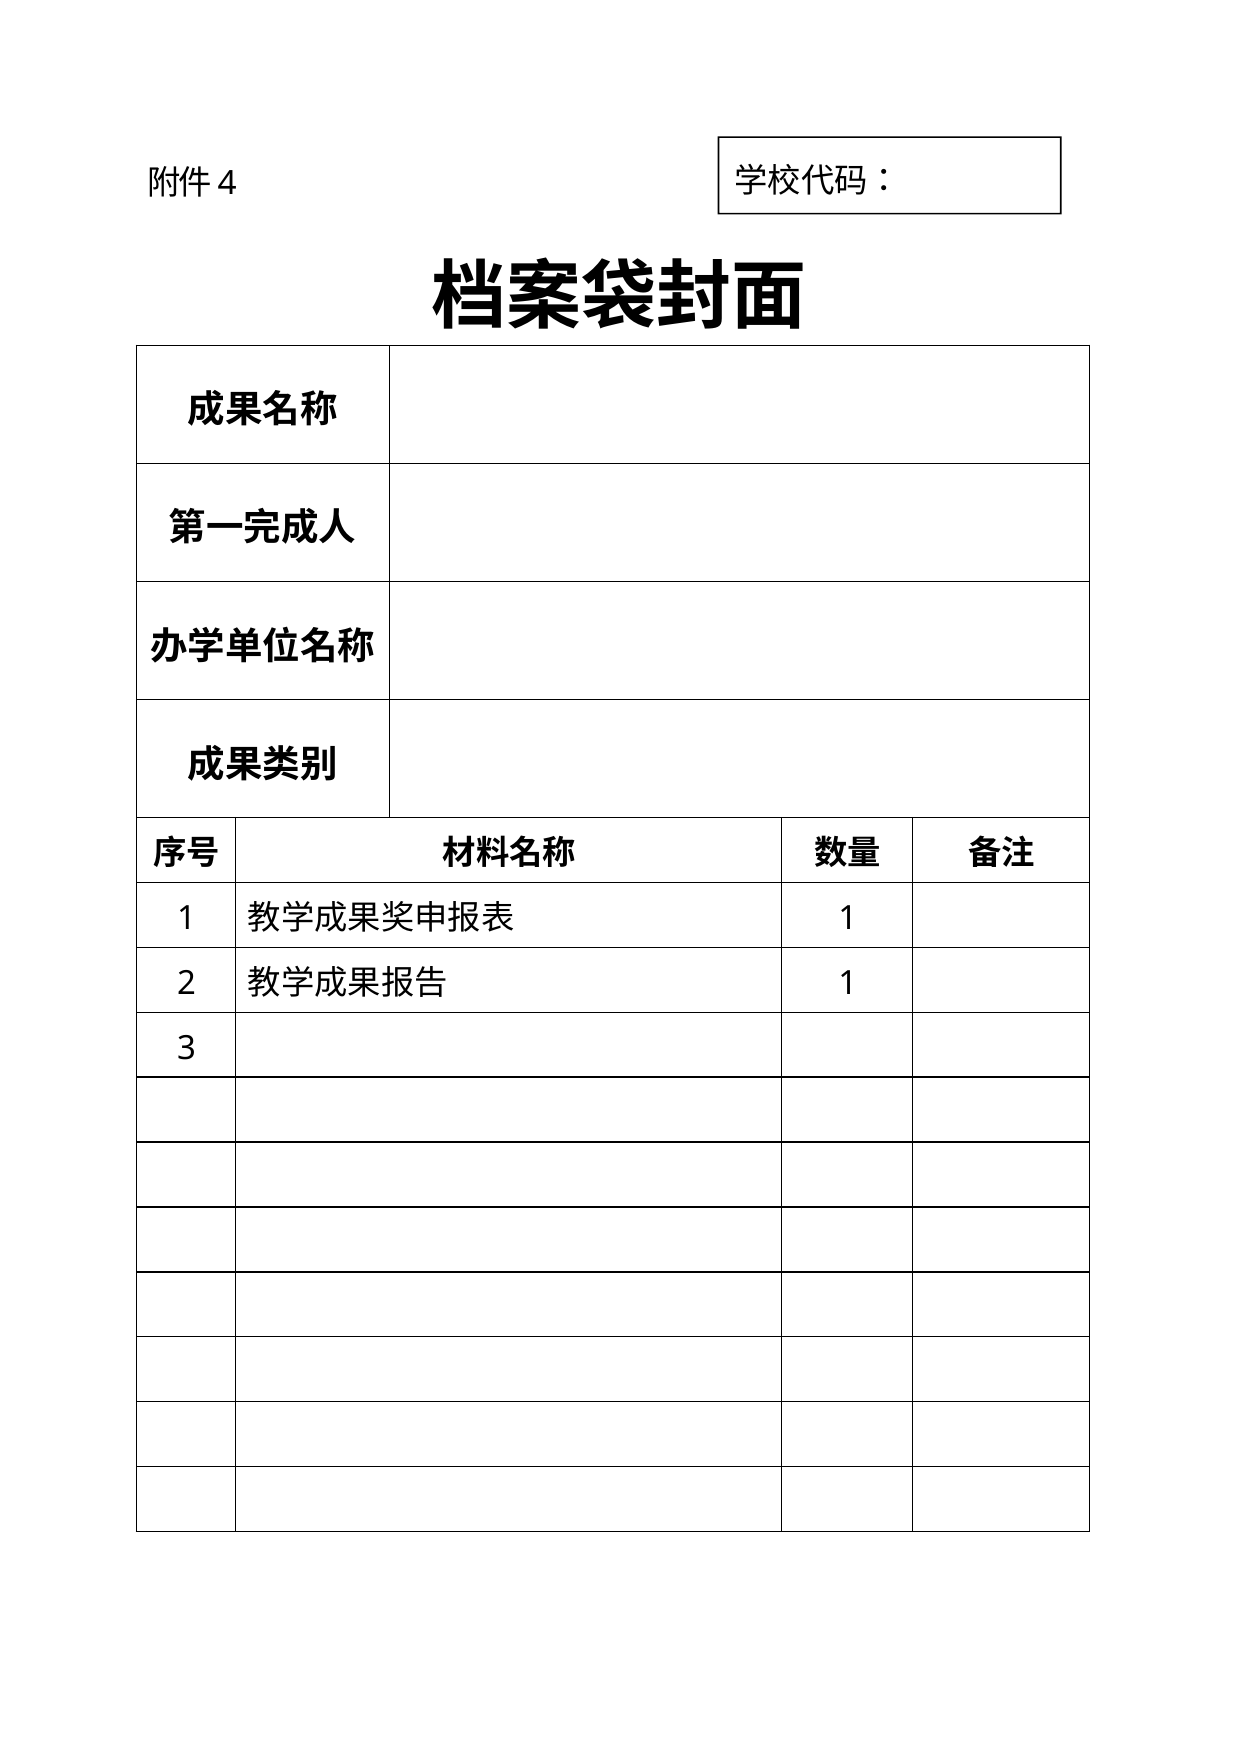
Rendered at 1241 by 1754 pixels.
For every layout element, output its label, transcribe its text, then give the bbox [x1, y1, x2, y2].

table_cell [782, 1143, 912, 1206]
table_cell [236, 1337, 781, 1401]
table_cell [236, 1467, 781, 1531]
table_cell 序号 [137, 818, 235, 882]
table_cell 备注 [913, 818, 1089, 882]
table_cell [782, 1078, 912, 1141]
table_cell [913, 948, 1089, 1012]
table_cell [913, 1402, 1089, 1466]
table_cell [137, 1337, 235, 1401]
table_cell [913, 1208, 1089, 1271]
text 档案袋封面 [431, 242, 1103, 344]
table_cell [236, 1143, 781, 1206]
table_header 成果名称 [137, 346, 389, 463]
table_cell [236, 1013, 781, 1076]
table_cell 办学单位名称 [137, 582, 389, 699]
table_cell [236, 1273, 781, 1336]
table_cell 2 [137, 948, 235, 1012]
table_cell [913, 883, 1089, 947]
table_cell 材料名称 [236, 818, 781, 882]
table_cell [913, 1467, 1089, 1531]
table_cell [236, 1208, 781, 1271]
table_cell [137, 1143, 235, 1206]
table_cell [137, 1402, 235, 1466]
table_cell [137, 1208, 235, 1271]
table_cell 第一完成人 [137, 464, 389, 581]
table_cell [236, 1402, 781, 1466]
table_cell [390, 464, 1089, 581]
table_cell [236, 1078, 781, 1141]
table_cell 教学成果报告 [236, 948, 781, 1012]
table_cell [137, 1078, 235, 1141]
table_cell 1 [782, 883, 912, 947]
subtitle 附件 4 [148, 159, 243, 204]
table_cell [913, 1143, 1089, 1206]
table_cell [782, 1337, 912, 1401]
table_cell 数量 [782, 818, 912, 882]
table_cell [782, 1402, 912, 1466]
table_cell 1 [137, 883, 235, 947]
table_cell [137, 1273, 235, 1336]
table_cell [137, 1467, 235, 1531]
table_cell [782, 1208, 912, 1271]
table_header [390, 346, 1089, 463]
table_cell [913, 1273, 1089, 1336]
table_cell [913, 1013, 1089, 1076]
table_cell 3 [137, 1013, 235, 1076]
table_cell [782, 1013, 912, 1076]
table_cell [913, 1078, 1089, 1141]
table_cell [390, 700, 1089, 817]
table_cell 1 [782, 948, 912, 1012]
table_cell 成果类别 [137, 700, 389, 817]
table_cell [782, 1273, 912, 1336]
table_cell [390, 582, 1089, 699]
table_cell [913, 1337, 1089, 1401]
table_cell [782, 1467, 912, 1531]
table_cell 教学成果奖申报表 [236, 883, 781, 947]
